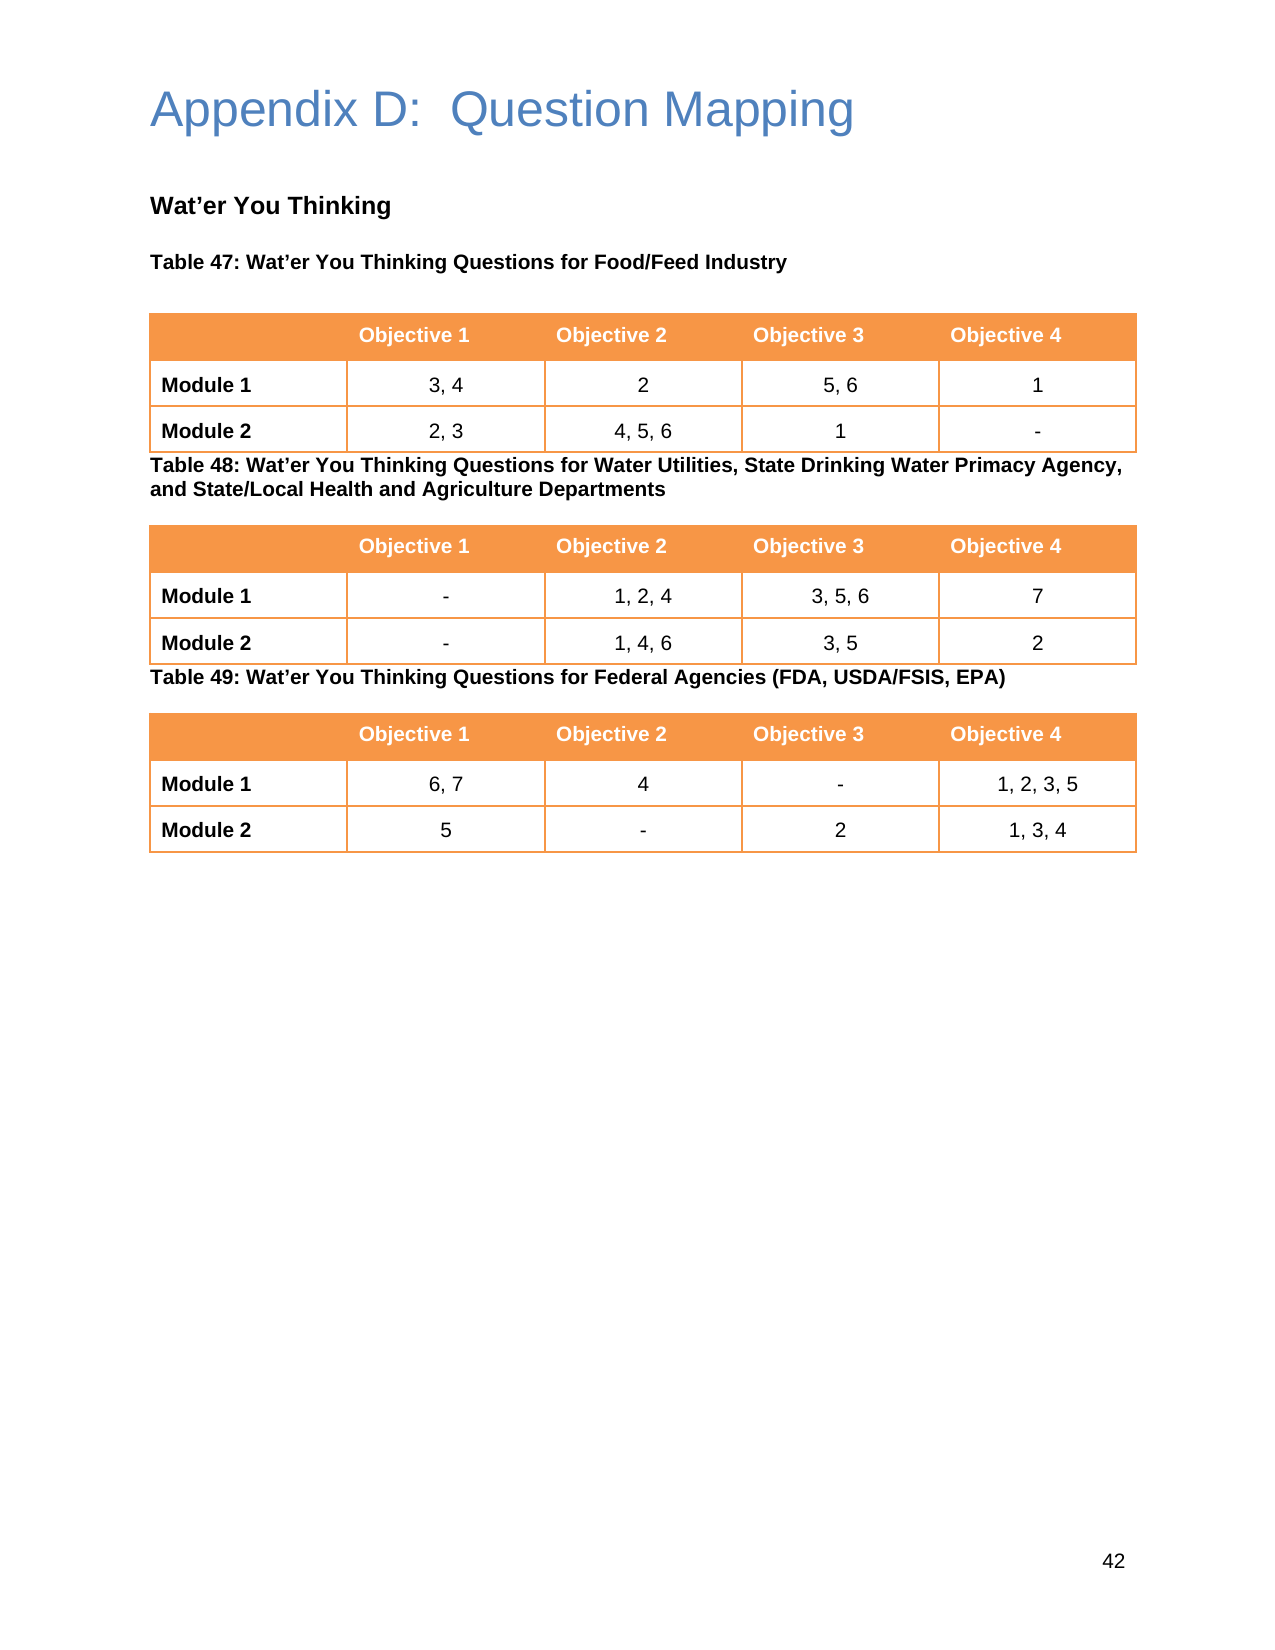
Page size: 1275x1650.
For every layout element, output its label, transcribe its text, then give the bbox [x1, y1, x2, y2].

subtitle Wat’er You Thinking [150, 188, 1125, 219]
text Table 48: Wat’er You Thinking Questions for Water Utilities, State Drinking Water Primacy Agency, and State/Local Health and Agriculture Departments [150, 453, 1125, 501]
table_cell Module 1 [151, 361, 346, 405]
table_cell Module 2 [151, 407, 346, 451]
table_cell 1, 3, 4 [940, 807, 1135, 851]
table_cell Module 1 [151, 573, 346, 617]
table_cell 3, 4 [348, 361, 544, 405]
table_cell 1 [743, 407, 938, 451]
table_cell 1 [940, 361, 1135, 405]
table_cell - [743, 761, 938, 804]
table_cell 2 [940, 619, 1135, 663]
table_header Objective 1 [348, 715, 544, 759]
table_header Objective 4 [940, 715, 1135, 759]
table_header Objective 4 [940, 527, 1135, 571]
table_cell 2 [546, 361, 741, 405]
table_header Objective 3 [743, 715, 938, 759]
table_header Objective 1 [348, 527, 544, 571]
table_header Objective 2 [546, 315, 741, 359]
table_header [151, 315, 346, 359]
table_header Objective 3 [743, 527, 938, 571]
table_cell - [940, 407, 1135, 451]
table_header Objective 2 [546, 527, 741, 571]
table_cell 5 [348, 807, 544, 851]
table_header Objective 4 [940, 315, 1135, 359]
table_cell 3, 5, 6 [743, 573, 938, 617]
table_header [151, 715, 346, 759]
table_cell 7 [940, 573, 1135, 617]
table_cell 5, 6 [743, 361, 938, 405]
table_cell Module 1 [151, 761, 346, 804]
table_cell 3, 5 [743, 619, 938, 663]
table_header Objective 1 [348, 315, 544, 359]
table_cell 4, 5, 6 [546, 407, 741, 451]
table_cell Module 2 [151, 619, 346, 663]
table_cell 2 [743, 807, 938, 851]
table_cell 1, 4, 6 [546, 619, 741, 663]
table_cell 1, 2, 3, 5 [940, 761, 1135, 804]
text Table 49: Wat’er You Thinking Questions for Federal Agencies (FDA, USDA/FSIS, EPA) [150, 665, 1125, 689]
table_cell 4 [546, 761, 741, 804]
table_cell - [546, 807, 741, 851]
table_header Objective 2 [546, 715, 741, 759]
table_header Objective 3 [743, 315, 938, 359]
text Table 47: Wat’er You Thinking Questions for Food/Feed Industry [150, 249, 1125, 273]
table_cell - [348, 573, 544, 617]
table_cell 2, 3 [348, 407, 544, 451]
table_cell 6, 7 [348, 761, 544, 804]
table_cell Module 2 [151, 807, 346, 851]
table_cell - [348, 619, 544, 663]
table_cell 1, 2, 4 [546, 573, 741, 617]
table_header [151, 527, 346, 571]
